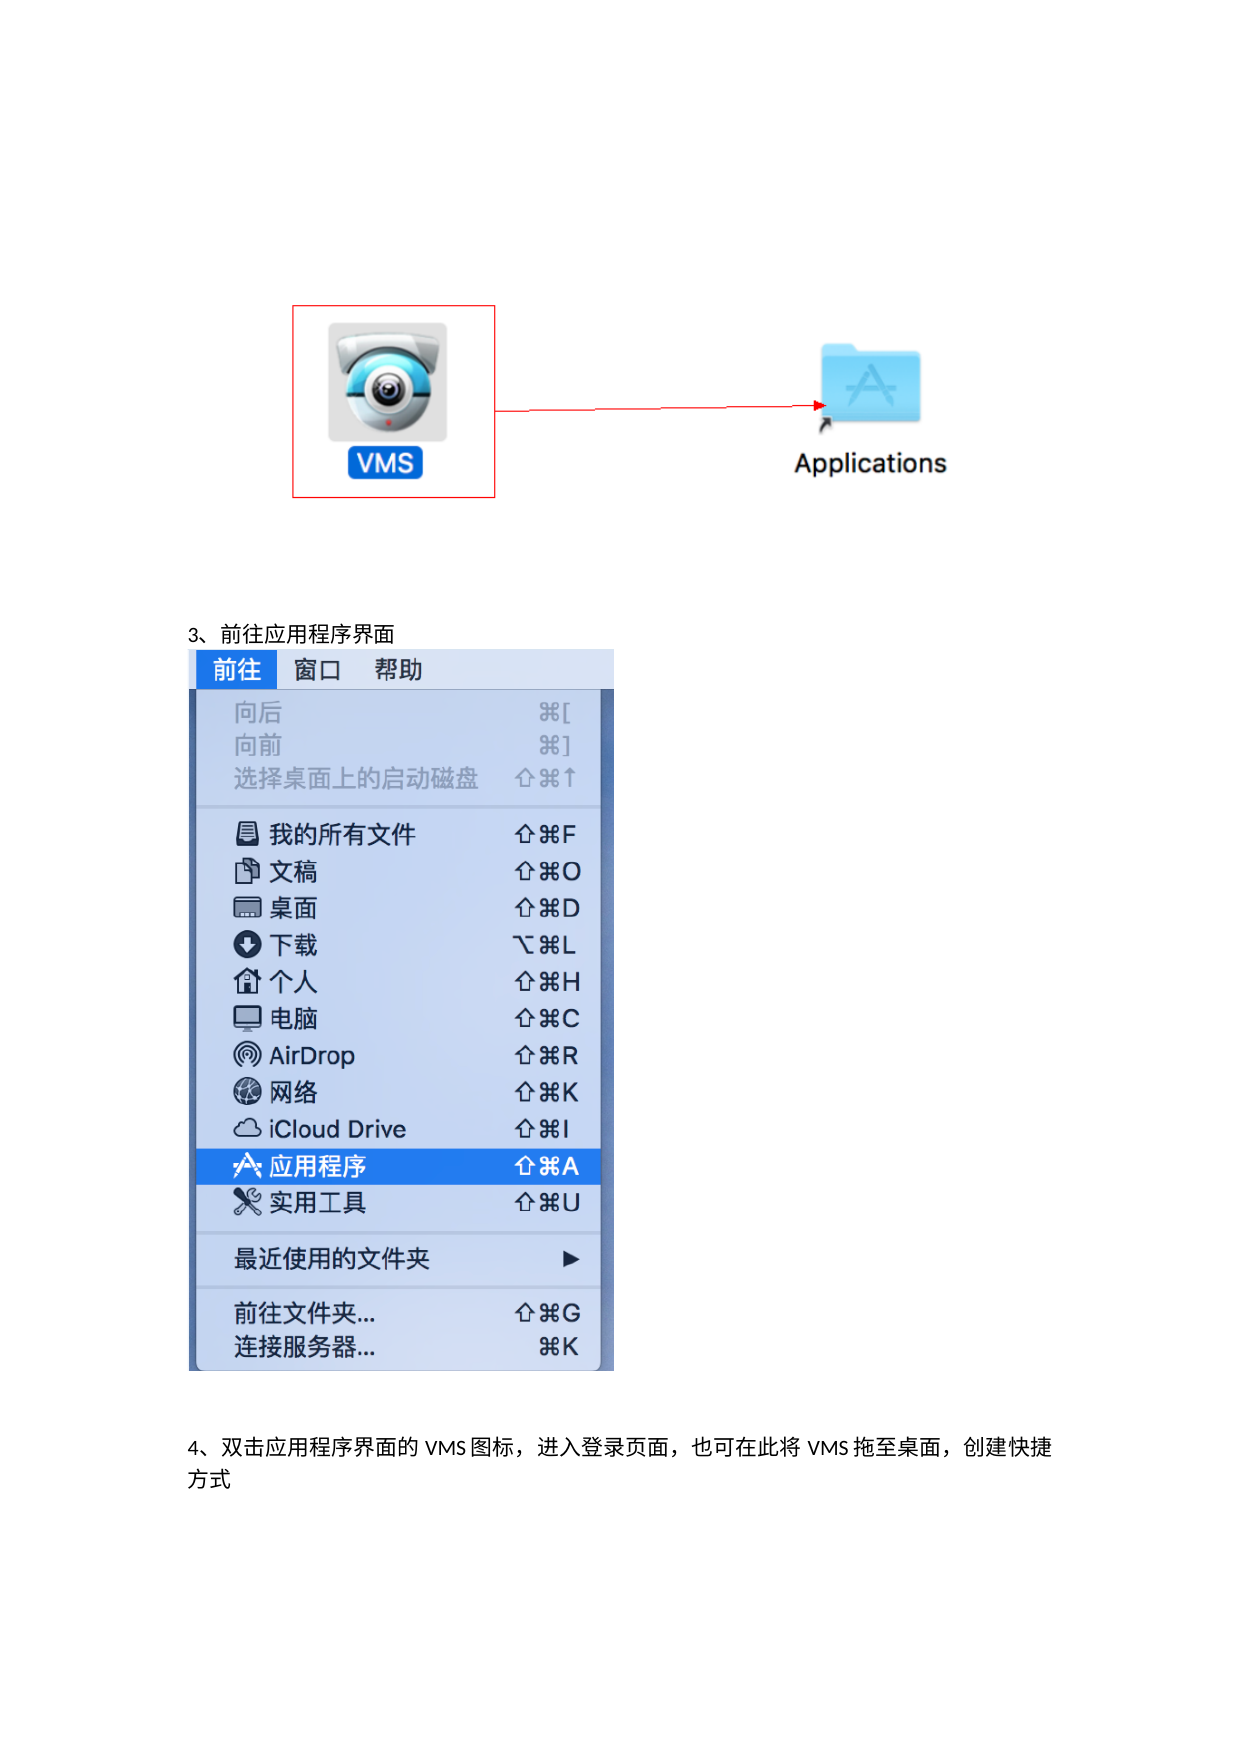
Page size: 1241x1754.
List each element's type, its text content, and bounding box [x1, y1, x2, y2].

text 3、前往应用程序界面 [187, 617, 1053, 649]
text 4、双击应用程序界面的VMS图标，进入登录页面，也可在此将VMS拖至桌面，创建快捷方式 [187, 1429, 1053, 1494]
picture [187, 649, 614, 1371]
picture [187, 162, 1053, 606]
